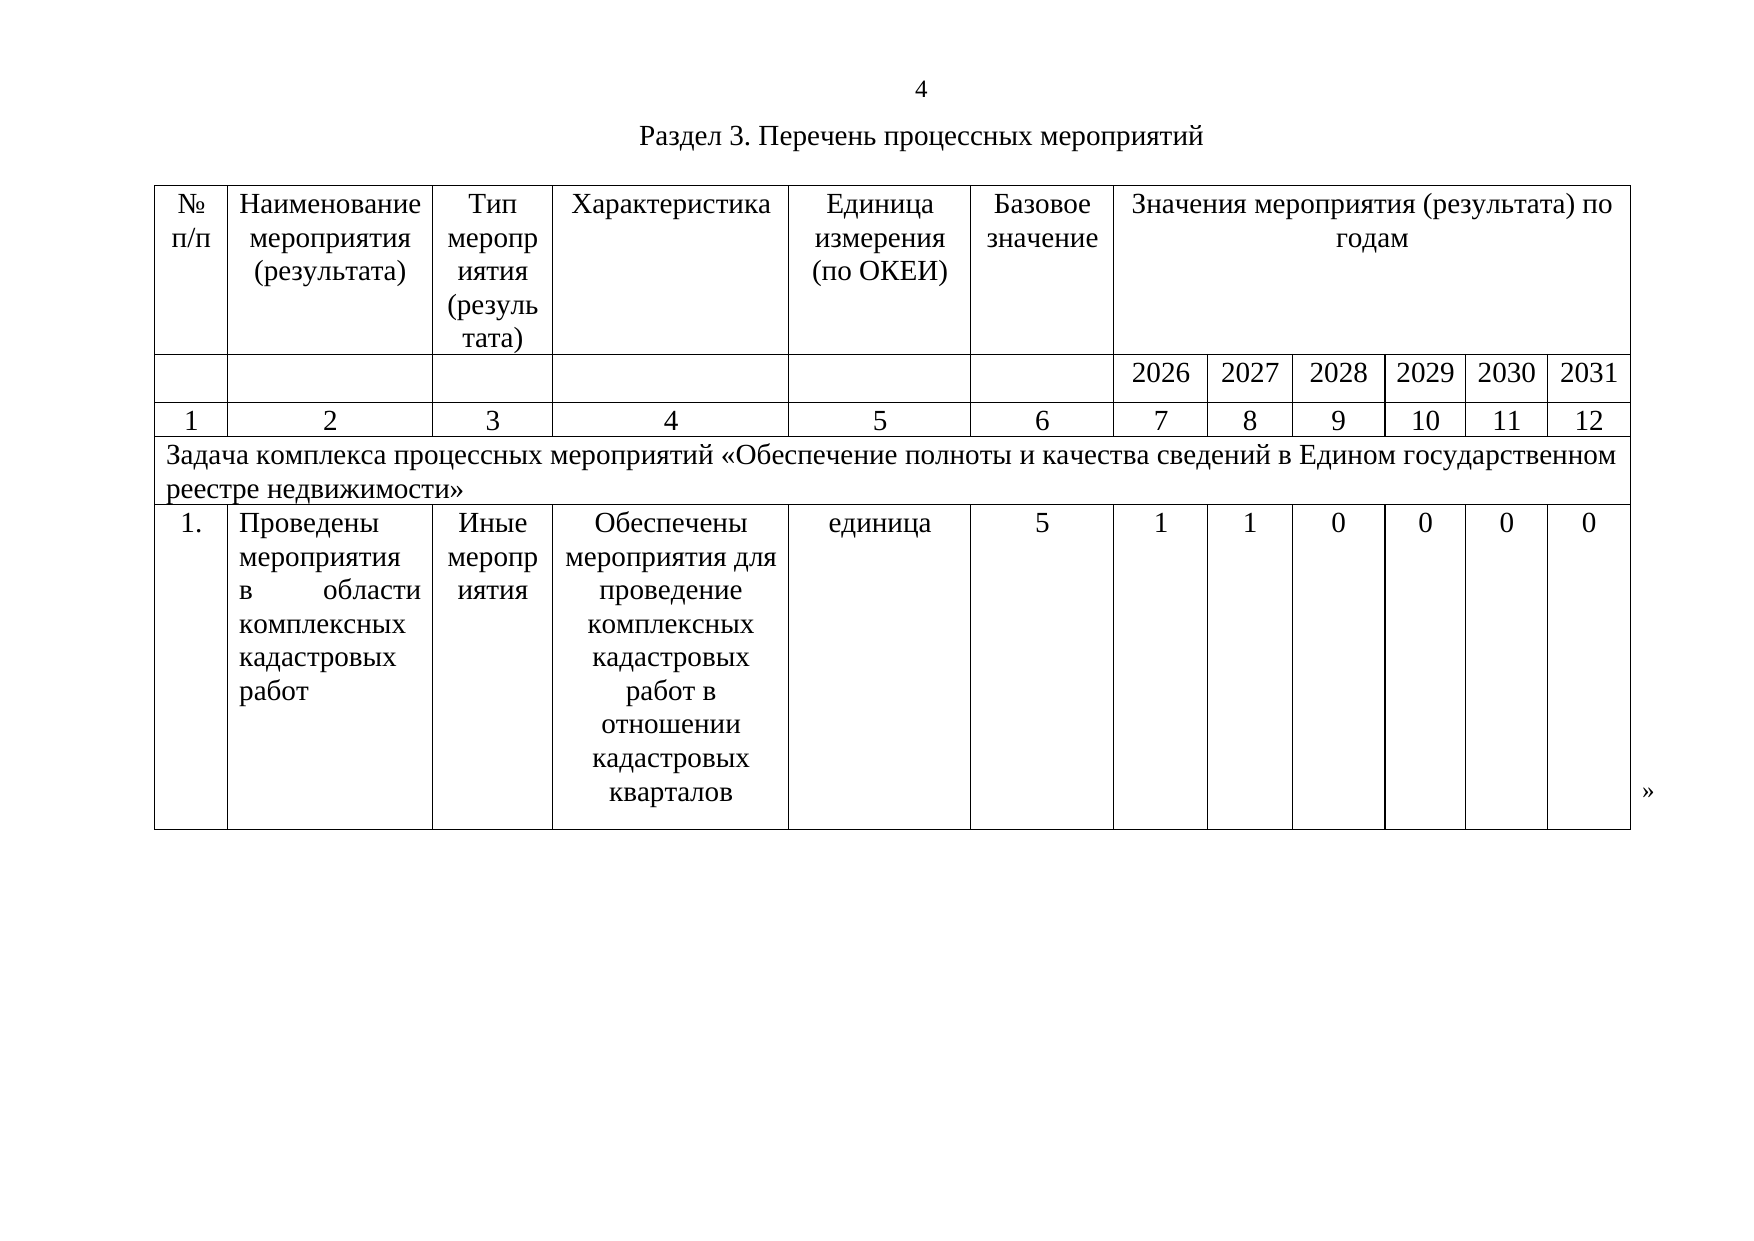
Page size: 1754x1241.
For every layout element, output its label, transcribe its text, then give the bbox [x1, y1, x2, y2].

table_cell 2 [228, 403, 432, 436]
table_cell 0 [1548, 505, 1630, 828]
table_cell 2027 [1208, 355, 1292, 402]
table_header Тип мероприятия (результата) [433, 186, 552, 354]
table_cell 0 [1466, 505, 1547, 828]
table_cell Обеспечены мероприятия для проведение комплексных кадастровых работ в отношении кадастровых кварталов [553, 505, 788, 828]
table_header Значения мероприятия (результата) по годам [1114, 186, 1630, 354]
table_cell 12 [1548, 403, 1630, 436]
table_cell 0 [1386, 505, 1465, 828]
table_cell [155, 355, 227, 402]
table_header Характеристика [553, 186, 788, 354]
table_cell 1. [155, 505, 227, 828]
table_cell 10 [1386, 403, 1465, 436]
table_cell 0 [1293, 505, 1384, 828]
table_cell [228, 355, 432, 402]
table_header № п/п [155, 186, 227, 354]
table_cell 8 [1208, 403, 1292, 436]
table_cell [971, 355, 1113, 402]
table_cell 2029 [1386, 355, 1465, 402]
table_cell 11 [1466, 403, 1547, 436]
table_cell [789, 355, 970, 402]
table_header Наименование мероприятия (результата) [228, 186, 432, 354]
table_cell 4 [553, 403, 788, 436]
table_cell [433, 355, 552, 402]
table_cell 5 [789, 403, 970, 436]
table_cell единица [789, 505, 970, 828]
table_cell » [1631, 504, 1688, 828]
text Раздел 3. Перечень процессных мероприятий [177, 118, 1665, 152]
table_cell 3 [433, 403, 552, 436]
table_cell 2030 [1466, 355, 1547, 402]
table_cell 7 [1114, 403, 1207, 436]
table_cell [553, 355, 788, 402]
table_cell 2031 [1548, 355, 1630, 402]
table_header Базовое значение [971, 186, 1113, 354]
table_cell 6 [971, 403, 1113, 436]
table_cell 1 [155, 403, 227, 436]
table_cell 1 [1114, 505, 1207, 828]
table_cell 9 [1293, 403, 1384, 436]
table_cell 2026 [1114, 355, 1207, 402]
table_cell Иные мероприятия [433, 505, 552, 828]
table_cell 2028 [1293, 355, 1384, 402]
table_cell 5 [971, 505, 1113, 828]
table_cell 1 [1208, 505, 1292, 828]
table_cell Задача комплекса процессных мероприятий «Обеспечение полноты и качества сведений в Едином государственном реестре недвижимости» [155, 437, 1630, 504]
table_header Единица измерения (по ОКЕИ) [789, 186, 970, 354]
table_cell Проведены мероприятия в области комплексных кадастровых работ [228, 505, 432, 828]
